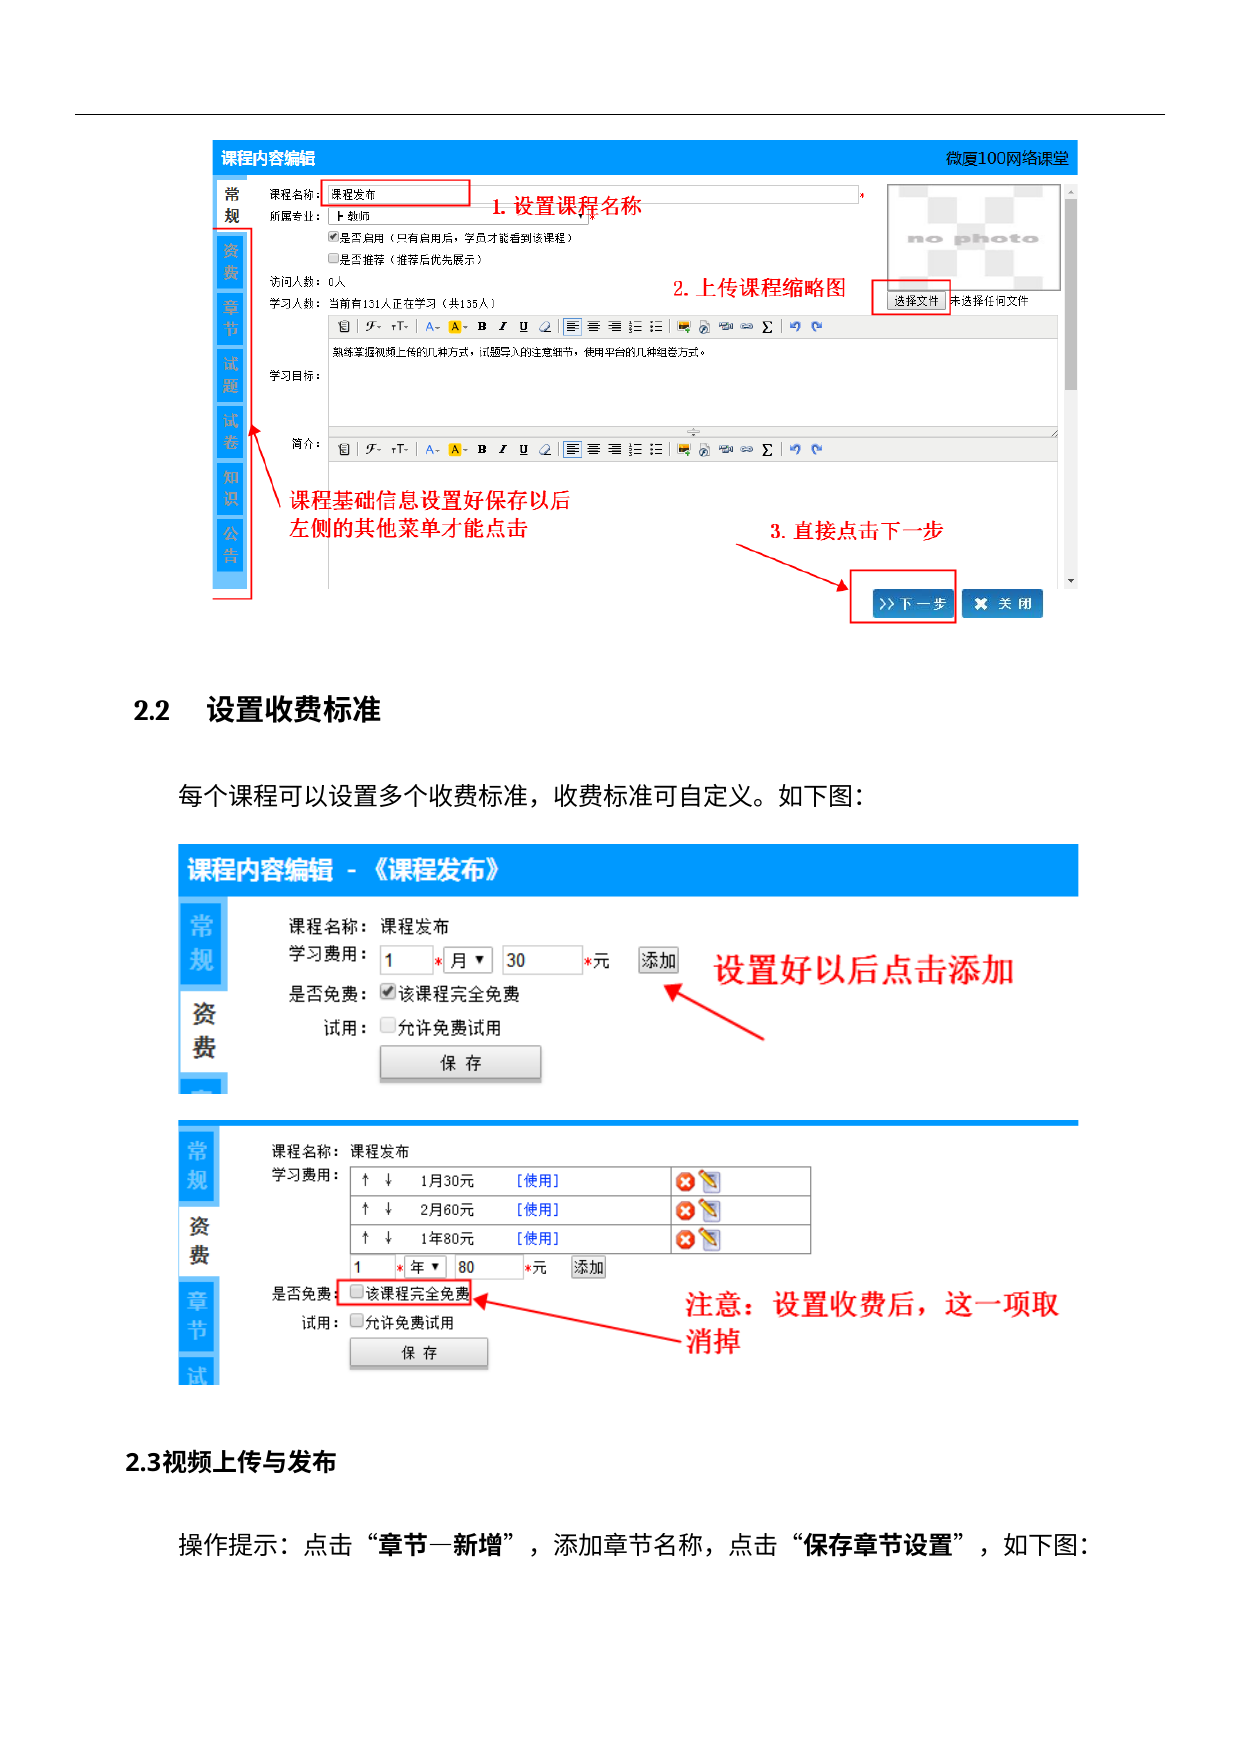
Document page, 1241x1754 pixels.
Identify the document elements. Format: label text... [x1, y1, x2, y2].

subtitle 设置收费标准 [75, 675, 1165, 740]
list 每个课程可以设置多个收费标准，收费标准可自定义。如下图： [178, 762, 1165, 827]
picture [212, 140, 1078, 632]
picture [178, 1120, 1079, 1385]
subtitle 视频上传与发布 [75, 1428, 1165, 1493]
picture [178, 844, 1079, 1094]
list 操作提示：点击“章节—新增”，添加章节名称，点击“保存章节设置”，如下图： [178, 1511, 1165, 1576]
